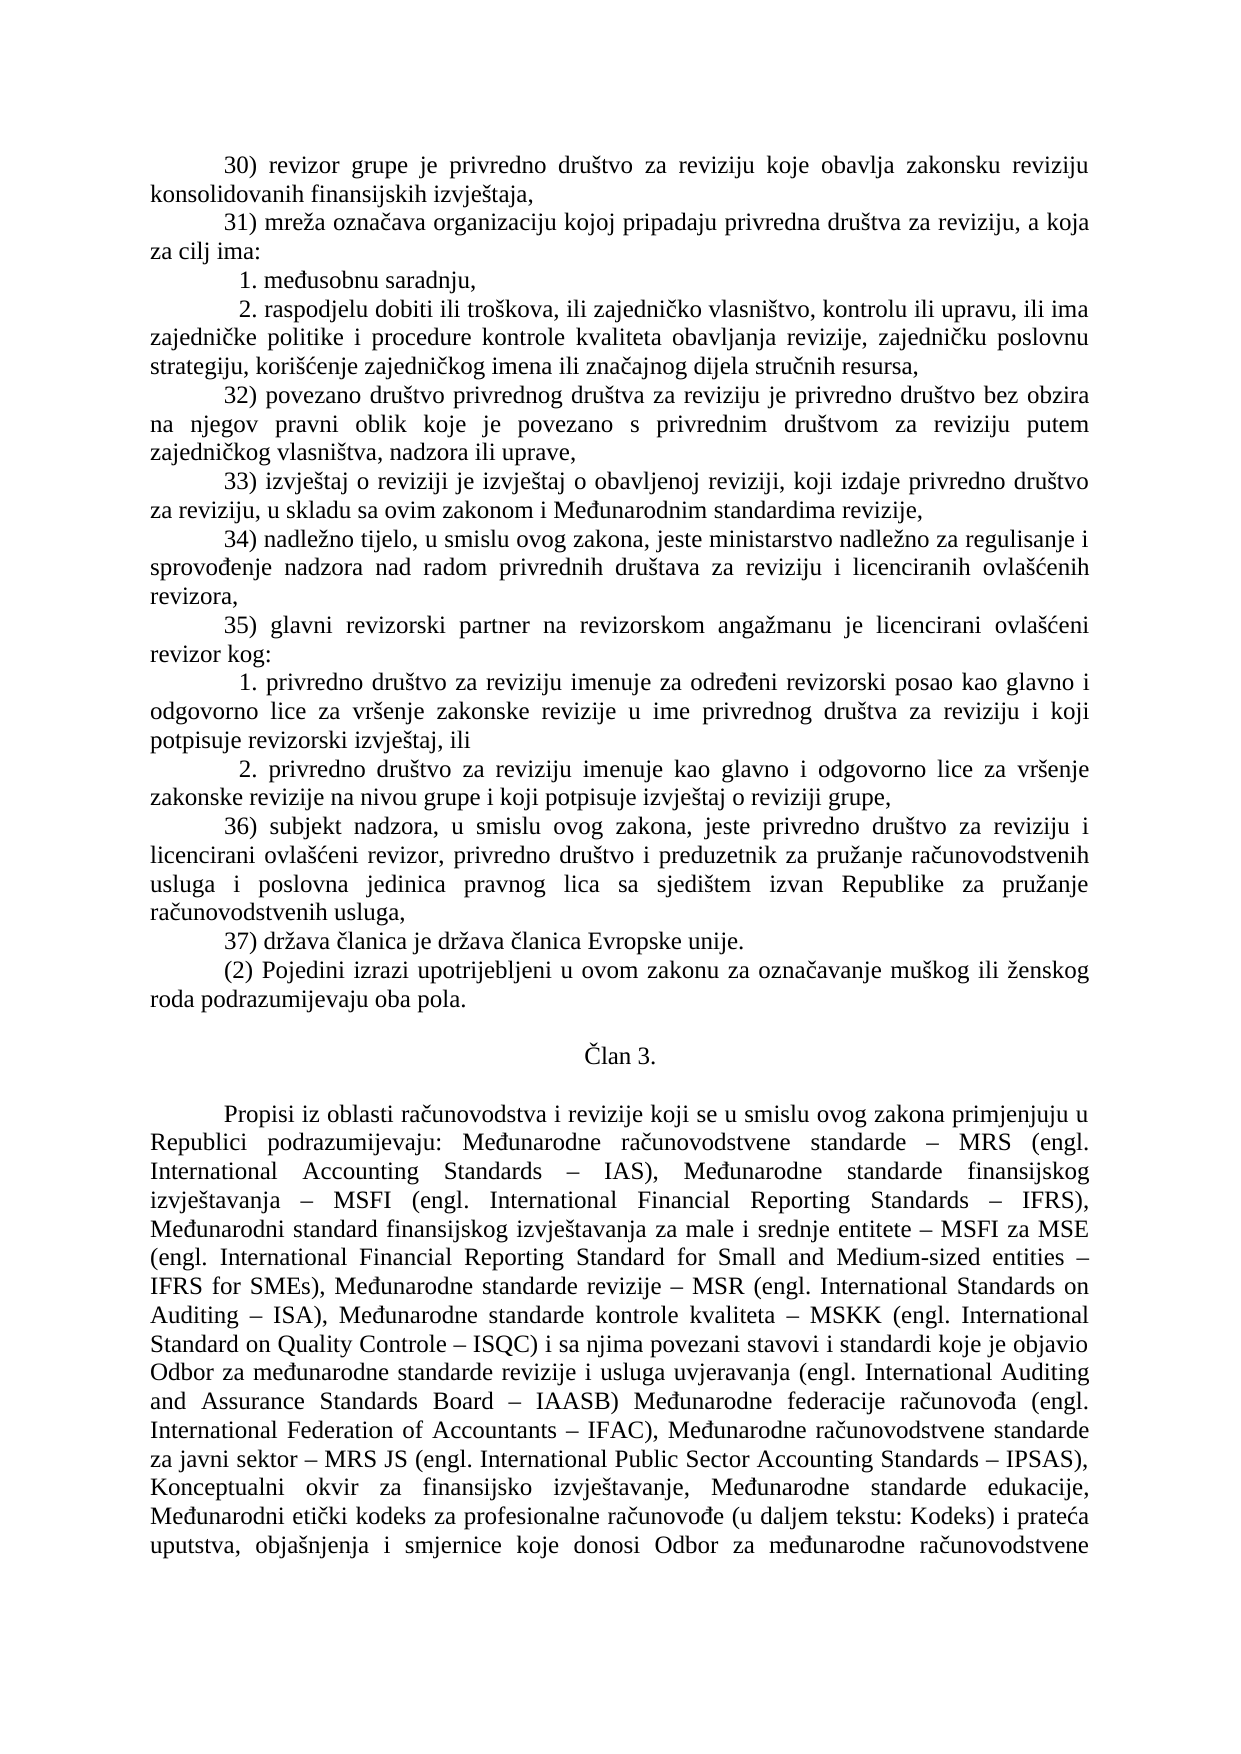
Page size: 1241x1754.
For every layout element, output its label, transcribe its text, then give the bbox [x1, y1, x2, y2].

text 34) nadležno tijelo, u smislu ovog zakona, jeste ministarstvo nadležno za regulisanje i sprovođenje nadzora nad radom privrednih društava za reviziju i licenciranih ovlašćenih revizora, [150, 524, 1090, 610]
text 36) subjekt nadzora, u smislu ovog zakona, jeste privredno društvo za reviziju i licencirani ovlašćeni revizor, privredno društvo i preduzetnik za pružanje računovodstvenih usluga i poslovna jedinica pravnog lica sa sjedištem izvan Republike za pružanje računovodstvenih usluga, [150, 811, 1090, 926]
text 33) izvještaj o reviziji je izvještaj o obavljenoj reviziji, koji izdaje privredno društvo za reviziju, u skladu sa ovim zakonom i Međunarodnim standardima revizije, [150, 466, 1090, 524]
text (2) Pojedini izrazi upotrijebljeni u ovom zakonu za označavanje muškog ili ženskog roda podrazumijevaju oba pola. [150, 955, 1090, 1012]
text 1. privredno društvo za reviziju imenuje za određeni revizorski posao kao glavno i odgovorno lice za vršenje zakonske revizije u ime privrednog društva za reviziju i koji potpisuje revizorski izvještaj, ili [150, 667, 1090, 754]
text 2. raspodjelu dobiti ili troškova, ili zajedničko vlasništvo, kontrolu ili upravu, ili ima zajedničke politike i procedure kontrole kvaliteta obavljanja revizije, zajedničku poslovnu strategiju, korišćenje zajedničkog imena ili značajnog dijela stručnih resursa, [150, 294, 1090, 380]
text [150, 1099, 1090, 1559]
text 1. međusobnu saradnju, [150, 265, 1090, 294]
text 2. privredno društvo za reviziju imenuje kao glavno i odgovorno lice za vršenje zakonske revizije na nivou grupe i koji potpisuje izvještaj o reviziji grupe, [150, 754, 1090, 811]
text 37) država članica je država članica Evropske unije. [150, 926, 1090, 955]
text 35) glavni revizorski partner na revizorskom angažmanu je licencirani ovlašćeni revizor kog: [150, 610, 1090, 667]
text 31) mreža označava organizaciju kojoj pripadaju privredna društva za reviziju, a koja za cilj ima: [150, 207, 1090, 265]
text 30) revizor grupe je privredno društvo za reviziju koje obavlja zakonsku reviziju konsolidovanih finansijskih izvještaja, [150, 150, 1090, 207]
text 32) povezano društvo privrednog društva za reviziju je privredno društvo bez obzira na njegov pravni oblik koje je povezano s privrednim društvom za reviziju putem zajedničkog vlasništva, nadzora ili uprave, [150, 380, 1090, 466]
text Član 3. [150, 1041, 1090, 1070]
